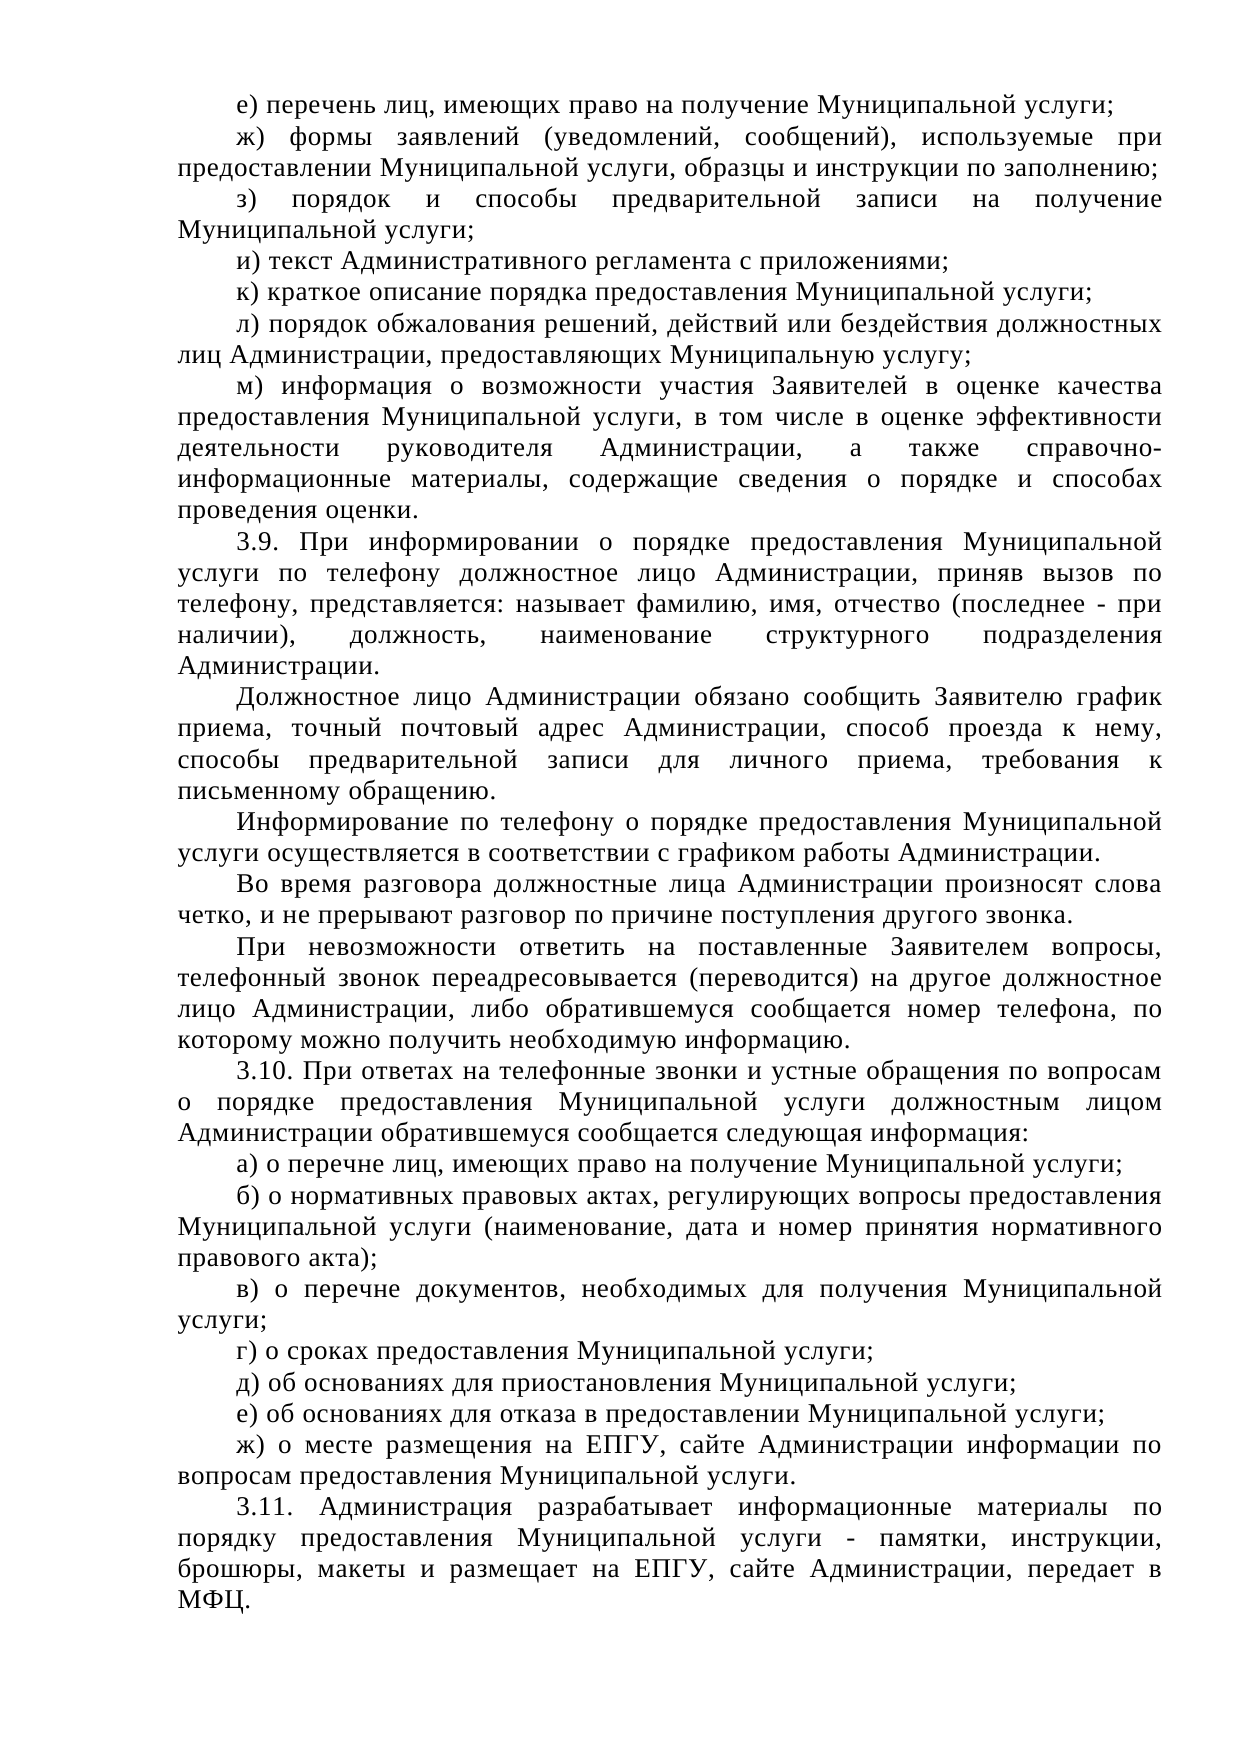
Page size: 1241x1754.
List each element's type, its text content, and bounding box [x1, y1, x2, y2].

text е) об основаниях для отказа в предоставлении Муниципальной услуги; [177, 1397, 1163, 1428]
text При невозможности ответить на поставленные Заявителем вопросы, телефонный звонок переадресовывается (переводится) на другое должностное лицо Администрации, либо обратившемуся сообщается номер телефона, по которому можно получить необходимую информацию. [177, 929, 1163, 1054]
text 3.10. При ответах на телефонные звонки и устные обращения по вопросам о порядке предоставления Муниципальной услуги должностным лицом Администрации обратившемуся сообщается следующая информация: [177, 1054, 1163, 1148]
text Должностное лицо Администрации обязано сообщить Заявителю график приема, точный почтовый адрес Администрации, способ проезда к нему, способы предварительной записи для личного приема, требования к письменному обращению. [177, 680, 1163, 805]
text д) об основаниях для приостановления Муниципальной услуги; [177, 1366, 1163, 1397]
text 3.9. При информировании о порядке предоставления Муниципальной услуги по телефону должностное лицо Администрации, приняв вызов по телефону, представляется: называет фамилию, имя, отчество (последнее - при наличии), должность, наименование структурного подразделения Администрации. [177, 525, 1163, 680]
text ж) формы заявлений (уведомлений, сообщений), используемые при предоставлении Муниципальной услуги, образцы и инструкции по заполнению; [177, 120, 1163, 182]
text и) текст Административного регламента с приложениями; [177, 244, 1163, 276]
text Информирование по телефону о порядке предоставления Муниципальной услуги осуществляется в соответствии с графиком работы Администрации. [177, 805, 1163, 867]
text м) информация о возможности участия Заявителей в оценке качества предоставления Муниципальной услуги, в том числе в оценке эффективности деятельности руководителя Администрации, а также справочно-информационные материалы, содержащие сведения о порядке и способах проведения оценки. [177, 369, 1163, 525]
text в) о перечне документов, необходимых для получения Муниципальной услуги; [177, 1272, 1163, 1334]
text а) о перечне лиц, имеющих право на получение Муниципальной услуги; [177, 1148, 1163, 1179]
text л) порядок обжалования решений, действий или бездействия должностных лиц Администрации, предоставляющих Муниципальную услугу; [177, 307, 1163, 369]
text г) о сроках предоставления Муниципальной услуги; [177, 1334, 1163, 1366]
text з) порядок и способы предварительной записи на получение Муниципальной услуги; [177, 182, 1163, 244]
text Во время разговора должностные лица Администрации произносят слова четко, и не прерывают разговор по причине поступления другого звонка. [177, 867, 1163, 929]
text к) краткое описание порядка предоставления Муниципальной услуги; [177, 276, 1163, 307]
text ж) о месте размещения на ЕПГУ, сайте Администрации информации по вопросам предоставления Муниципальной услуги. [177, 1428, 1163, 1490]
text б) о нормативных правовых актах, регулирующих вопросы предоставления Муниципальной услуги (наименование, дата и номер принятия нормативного правового акта); [177, 1179, 1163, 1272]
text 3.11. Администрация разрабатывает информационные материалы по порядку предоставления Муниципальной услуги - памятки, инструкции, брошюры, макеты и размещает на ЕПГУ, сайте Администрации, передает в МФЦ. [177, 1490, 1163, 1615]
text е) перечень лиц, имеющих право на получение Муниципальной услуги; [177, 89, 1163, 120]
